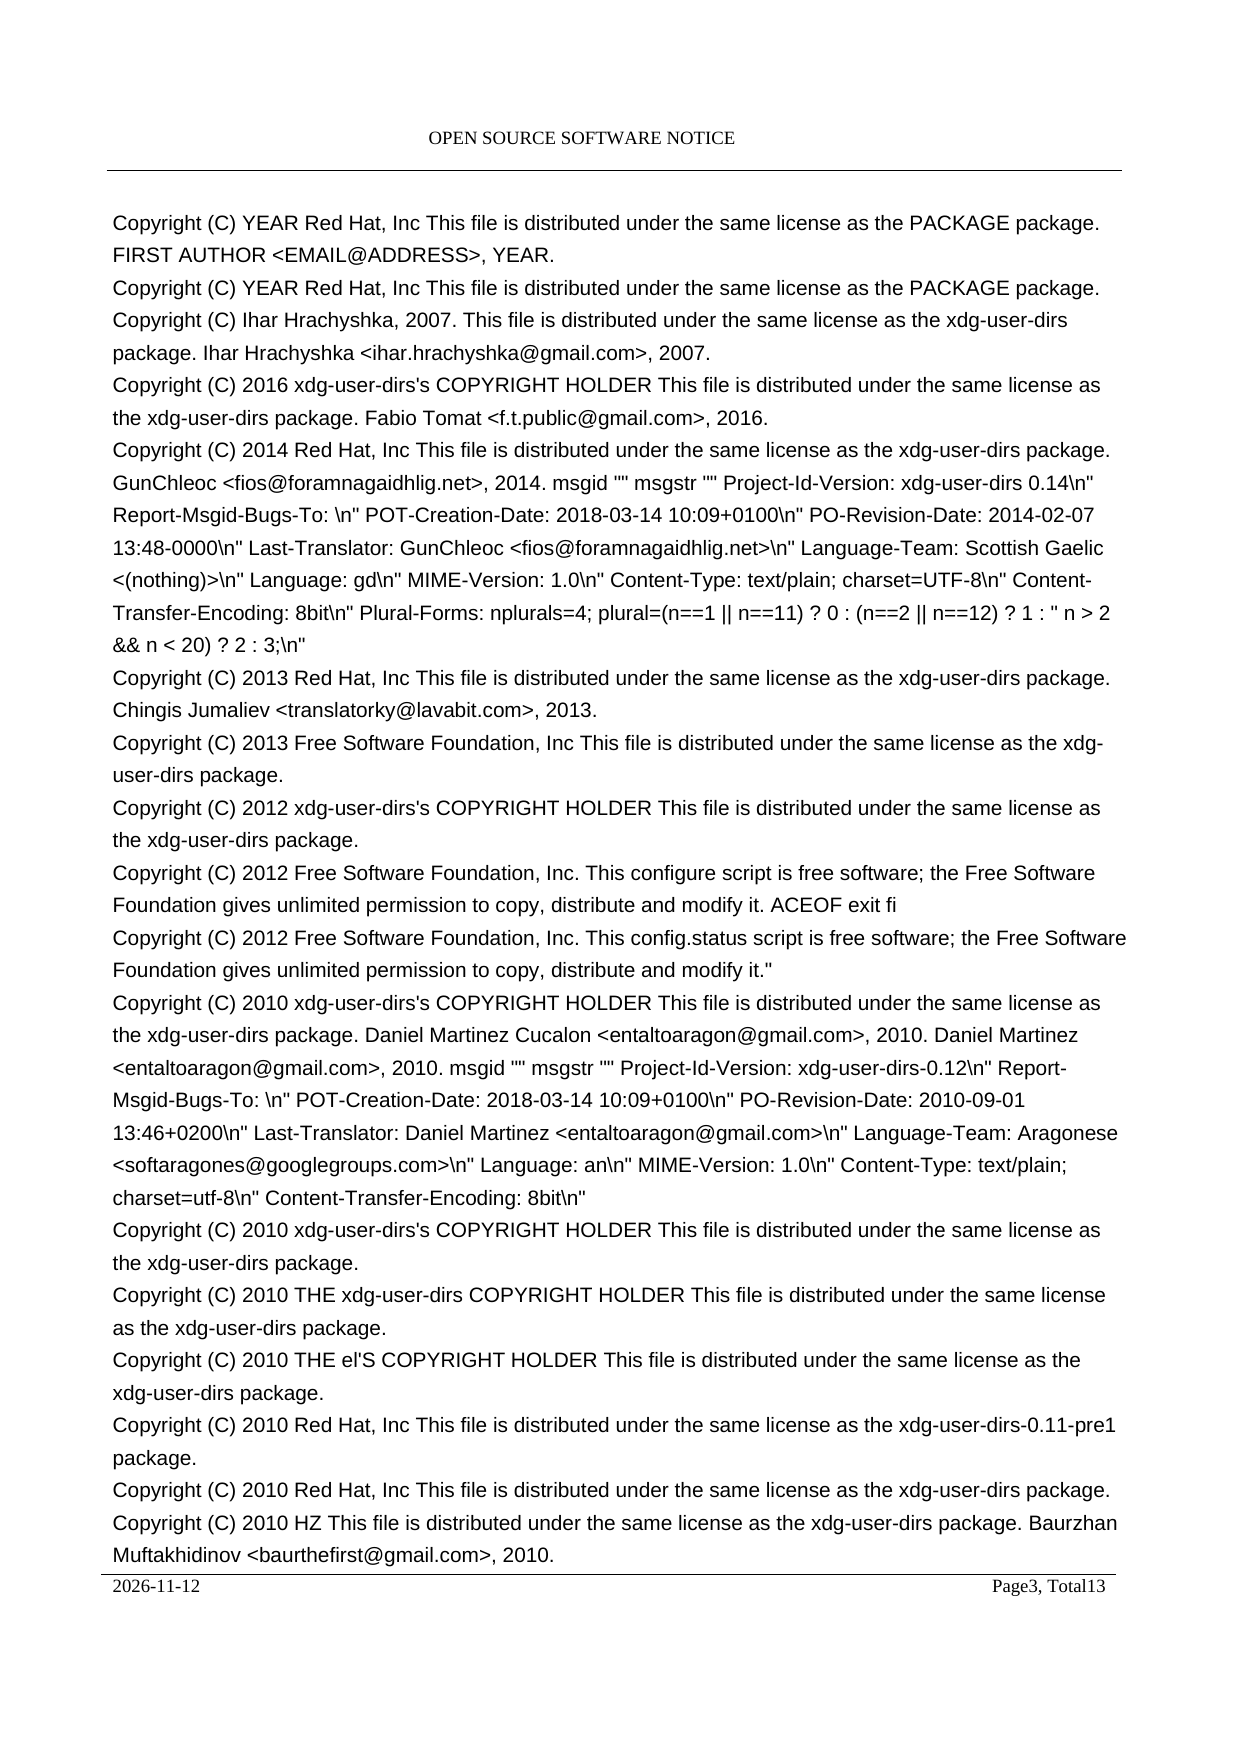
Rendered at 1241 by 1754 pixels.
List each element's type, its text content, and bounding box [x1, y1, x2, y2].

text Copyright (C) 2014 Red Hat, Inc This file is distributed under the same license as the xdg-user-dirs package. GunChleoc <fios@foramnagaidhlig.net>, 2014. msgid "" msgstr "" Project-Id-Version: xdg-user-dirs 0.14\n" Report-Msgid-Bugs-To: \n" POT-Creation-Date: 2018-03-14 10:09+0100\n" PO-Revision-Date: 2014-02-07 13:48-0000\n" Last-Translator: GunChleoc <fios@foramnagaidhlig.net>\n" Language-Team: Scottish Gaelic <(nothing)>\n" Language: gd\n" MIME-Version: 1.0\n" Content-Type: text/plain; charset=UTF-8\n" Content-Transfer-Encoding: 8bit\n" Plural-Forms: nplurals=4; plural=(n==1 || n==11) ? 0 : (n==2 || n==12) ? 1 : " n > 2 && n < 20) ? 2 : 3;\n" [112, 434, 1128, 661]
text Copyright (C) YEAR Red Hat, Inc This file is distributed under the same license as the PACKAGE package. [112, 271, 1128, 304]
text Copyright (C) Ihar Hrachyshka, 2007. This file is distributed under the same license as the xdg-user-dirs package. Ihar Hrachyshka <ihar.hrachyshka@gmail.com>, 2007. [112, 304, 1128, 369]
text Copyright (C) YEAR Red Hat, Inc This file is distributed under the same license as the PACKAGE package. FIRST AUTHOR <EMAIL@ADDRESS>, YEAR. [112, 206, 1128, 271]
text Copyright (C) 2013 Free Software Foundation, Inc This file is distributed under the same license as the xdg-user-dirs package. [112, 726, 1128, 791]
text Copyright (C) 2012 xdg-user-dirs's COPYRIGHT HOLDER This file is distributed under the same license as the xdg-user-dirs package. [112, 791, 1128, 856]
text Copyright (C) 2010 HZ This file is distributed under the same license as the xdg-user-dirs package. Baurzhan Muftakhidinov <baurthefirst@gmail.com>, 2010. [112, 1506, 1128, 1571]
text Copyright (C) 2010 Red Hat, Inc This file is distributed under the same license as the xdg-user-dirs-0.11-pre1 package. [112, 1409, 1128, 1474]
text Copyright (C) 2010 THE el'S COPYRIGHT HOLDER This file is distributed under the same license as the xdg-user-dirs package. [112, 1344, 1128, 1409]
text Copyright (C) 2013 Red Hat, Inc This file is distributed under the same license as the xdg-user-dirs package. Chingis Jumaliev <translatorky@lavabit.com>, 2013. [112, 661, 1128, 726]
text Copyright (C) 2012 Free Software Foundation, Inc. This configure script is free software; the Free Software Foundation gives unlimited permission to copy, distribute and modify it. ACEOF exit fi [112, 856, 1128, 921]
text Copyright (C) 2010 Red Hat, Inc This file is distributed under the same license as the xdg-user-dirs package. [112, 1474, 1128, 1506]
text Copyright (C) 2010 THE xdg-user-dirs COPYRIGHT HOLDER This file is distributed under the same license as the xdg-user-dirs package. [112, 1279, 1128, 1344]
text Copyright (C) 2010 xdg-user-dirs's COPYRIGHT HOLDER This file is distributed under the same license as the xdg-user-dirs package. Daniel Martinez Cucalon <entaltoaragon@gmail.com>, 2010. Daniel Martinez <entaltoaragon@gmail.com>, 2010. msgid "" msgstr "" Project-Id-Version: xdg-user-dirs-0.12\n" Report-Msgid-Bugs-To: \n" POT-Creation-Date: 2018-03-14 10:09+0100\n" PO-Revision-Date: 2010-09-01 13:46+0200\n" Last-Translator: Daniel Martinez <entaltoaragon@gmail.com>\n" Language-Team: Aragonese <softaragones@googlegroups.com>\n" Language: an\n" MIME-Version: 1.0\n" Content-Type: text/plain; charset=utf-8\n" Content-Transfer-Encoding: 8bit\n" [112, 986, 1128, 1214]
text Copyright (C) 2016 xdg-user-dirs's COPYRIGHT HOLDER This file is distributed under the same license as the xdg-user-dirs package. Fabio Tomat <f.t.public@gmail.com>, 2016. [112, 369, 1128, 434]
text Copyright (C) 2012 Free Software Foundation, Inc. This config.status script is free software; the Free Software Foundation gives unlimited permission to copy, distribute and modify it." [112, 921, 1128, 986]
text Copyright (C) 2010 xdg-user-dirs's COPYRIGHT HOLDER This file is distributed under the same license as the xdg-user-dirs package. [112, 1214, 1128, 1279]
